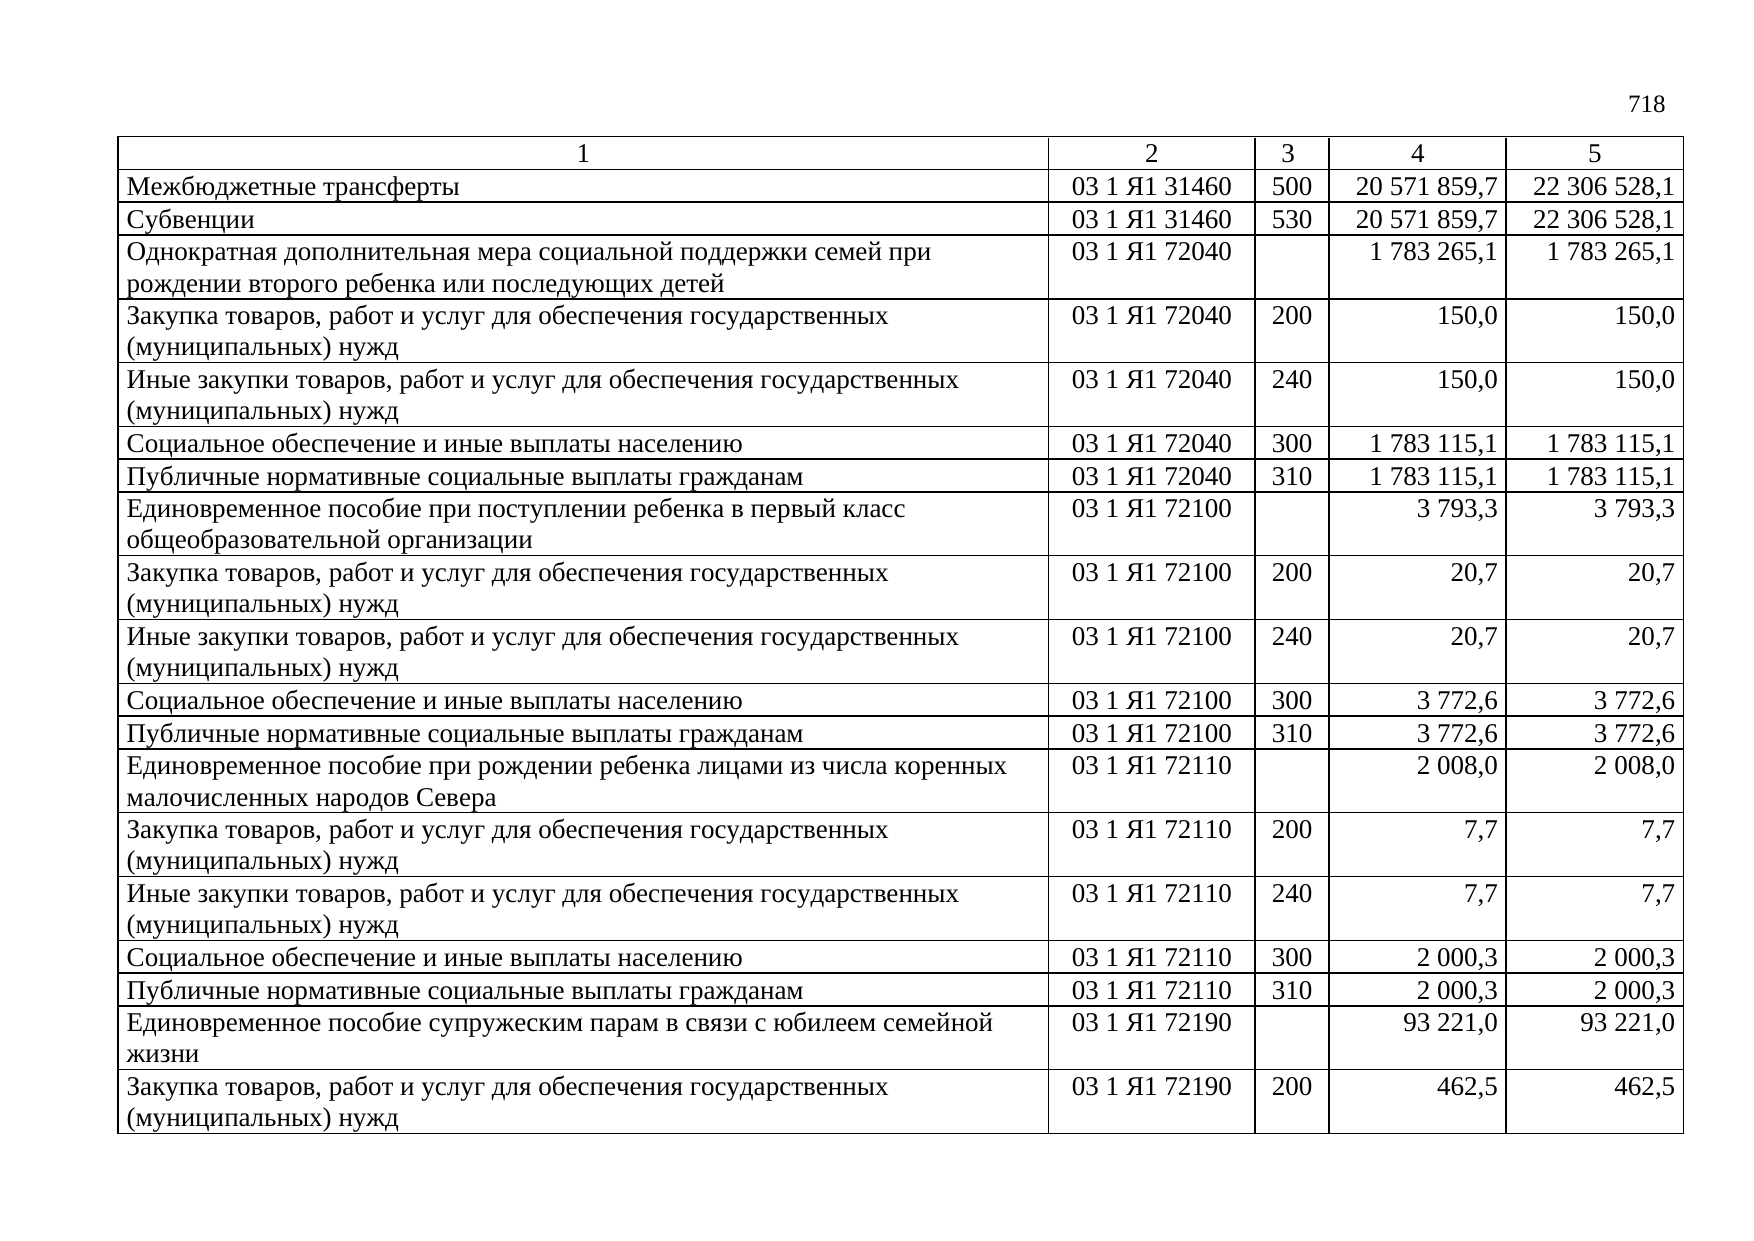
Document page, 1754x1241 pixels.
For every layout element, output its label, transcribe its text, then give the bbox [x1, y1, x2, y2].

table_cell 150,0 [1507, 363, 1683, 426]
table_cell 240 [1256, 620, 1328, 682]
table_header 1 [119, 137, 1048, 168]
table_cell 93 221,0 [1330, 1007, 1505, 1069]
table_cell 150,0 [1507, 300, 1683, 362]
table_cell [1256, 236, 1328, 298]
table_cell 20,7 [1330, 556, 1505, 619]
table_header 3 [1256, 137, 1329, 168]
table_cell 1 783 115,1 [1507, 460, 1683, 491]
table_cell 20,7 [1330, 620, 1505, 682]
table_header 2 [1049, 137, 1255, 168]
table_cell 1 783 115,1 [1330, 427, 1505, 458]
table_cell Единовременное пособие при рождении ребенка лицами из числа коренных малочисленных народов Севера [119, 750, 1048, 812]
table_cell Единовременное пособие при поступлении ребенка в первый класс общеобразовательной организации [119, 493, 1048, 555]
table_cell 03 1 Я1 72190 [1049, 1007, 1254, 1069]
table_cell 03 1 Я1 72100 [1049, 620, 1254, 682]
table_cell 310 [1256, 717, 1328, 748]
table_cell Публичные нормативные социальные выплаты гражданам [119, 974, 1048, 1005]
table_cell 240 [1256, 877, 1328, 939]
table_cell 7,7 [1507, 813, 1683, 876]
table_cell 200 [1256, 813, 1328, 876]
table_cell 1 783 265,1 [1507, 236, 1683, 298]
table_cell 3 772,6 [1507, 684, 1683, 715]
table_cell 03 1 Я1 72100 [1049, 556, 1254, 619]
table_cell 3 772,6 [1330, 717, 1505, 748]
table_cell 03 1 Я1 72040 [1049, 427, 1254, 458]
table_cell Социальное обеспечение и иные выплаты населению [119, 684, 1048, 715]
table_cell 03 1 Я1 31460 [1049, 203, 1254, 234]
table_cell Субвенции [119, 203, 1048, 234]
table_cell 150,0 [1330, 300, 1505, 362]
table_cell 03 1 Я1 72100 [1049, 684, 1254, 715]
table_cell 03 1 Я1 72040 [1049, 300, 1254, 362]
table_cell 3 793,3 [1330, 493, 1505, 555]
table_cell 530 [1256, 203, 1328, 234]
table_cell 03 1 Я1 72040 [1049, 363, 1254, 426]
table_cell 462,5 [1507, 1070, 1683, 1133]
table_cell 300 [1256, 427, 1328, 458]
table_cell 7,7 [1507, 877, 1683, 939]
table_header 4 [1330, 137, 1506, 168]
table_cell 03 1 Я1 72110 [1049, 750, 1254, 812]
table_cell 2 000,3 [1507, 974, 1683, 1005]
table_cell 3 772,6 [1330, 684, 1505, 715]
table_cell Закупка товаров, работ и услуг для обеспечения государственных (муниципальных) нужд [119, 300, 1048, 362]
table_cell [1256, 493, 1328, 555]
table_cell 7,7 [1330, 877, 1505, 939]
table_cell 150,0 [1330, 363, 1505, 426]
table_cell 1 783 265,1 [1330, 236, 1505, 298]
table_cell Иные закупки товаров, работ и услуг для обеспечения государственных (муниципальных) нужд [119, 363, 1048, 426]
table_cell 7,7 [1330, 813, 1505, 876]
table_cell 03 1 Я1 72040 [1049, 236, 1254, 298]
table_cell 3 772,6 [1507, 717, 1683, 748]
table_cell 03 1 Я1 72110 [1049, 877, 1254, 939]
table_cell 22 306 528,1 [1507, 203, 1683, 234]
table_cell Закупка товаров, работ и услуг для обеспечения государственных (муниципальных) нужд [119, 556, 1048, 619]
table_cell 3 793,3 [1507, 493, 1683, 555]
table_cell 20 571 859,7 [1330, 170, 1505, 201]
table_cell 310 [1256, 460, 1328, 491]
table_cell 310 [1256, 974, 1328, 1005]
table_cell 200 [1256, 556, 1328, 619]
table_cell 03 1 Я1 72040 [1049, 460, 1254, 491]
table_cell 500 [1256, 170, 1328, 201]
table_cell 22 306 528,1 [1507, 170, 1683, 201]
table_cell 03 1 Я1 72100 [1049, 717, 1254, 748]
table_cell 1 783 115,1 [1507, 427, 1683, 458]
table_cell 240 [1256, 363, 1328, 426]
table_cell Однократная дополнительная мера социальной поддержки семей при рождении второго ребенка или последующих детей [119, 236, 1048, 298]
table_cell 462,5 [1330, 1070, 1505, 1133]
table_cell 93 221,0 [1507, 1007, 1683, 1069]
table_cell [1256, 750, 1328, 812]
table_cell Иные закупки товаров, работ и услуг для обеспечения государственных (муниципальных) нужд [119, 877, 1048, 939]
table_cell 03 1 Я1 72110 [1049, 974, 1254, 1005]
table_cell Единовременное пособие супружеским парам в связи с юбилеем семейной жизни [119, 1007, 1048, 1069]
table_cell [1256, 1007, 1328, 1069]
table_cell 300 [1256, 941, 1328, 972]
table_cell 300 [1256, 684, 1328, 715]
table_cell 20,7 [1507, 556, 1683, 619]
table_cell 20,7 [1507, 620, 1683, 682]
table_cell Публичные нормативные социальные выплаты гражданам [119, 717, 1048, 748]
table_cell Закупка товаров, работ и услуг для обеспечения государственных (муниципальных) нужд [119, 1070, 1048, 1133]
table_cell 200 [1256, 1070, 1328, 1133]
table_header 5 [1507, 137, 1683, 168]
table_cell 2 000,3 [1507, 941, 1683, 972]
table_cell Социальное обеспечение и иные выплаты населению [119, 427, 1048, 458]
table_cell Социальное обеспечение и иные выплаты населению [119, 941, 1048, 972]
table_cell 03 1 Я1 72100 [1049, 493, 1254, 555]
table_cell 20 571 859,7 [1330, 203, 1505, 234]
table_cell Иные закупки товаров, работ и услуг для обеспечения государственных (муниципальных) нужд [119, 620, 1048, 682]
table_cell 200 [1256, 300, 1328, 362]
table_cell 03 1 Я1 31460 [1049, 170, 1254, 201]
table_cell 1 783 115,1 [1330, 460, 1505, 491]
table_cell 2 008,0 [1330, 750, 1505, 812]
table_cell Публичные нормативные социальные выплаты гражданам [119, 460, 1048, 491]
table_cell 2 000,3 [1330, 941, 1505, 972]
table_cell 2 008,0 [1507, 750, 1683, 812]
table_cell 03 1 Я1 72190 [1049, 1070, 1254, 1133]
table_cell 03 1 Я1 72110 [1049, 813, 1254, 876]
table_cell 2 000,3 [1330, 974, 1505, 1005]
table_cell 03 1 Я1 72110 [1049, 941, 1254, 972]
table_cell Межбюджетные трансферты [119, 170, 1048, 201]
table_cell Закупка товаров, работ и услуг для обеспечения государственных (муниципальных) нужд [119, 813, 1048, 876]
